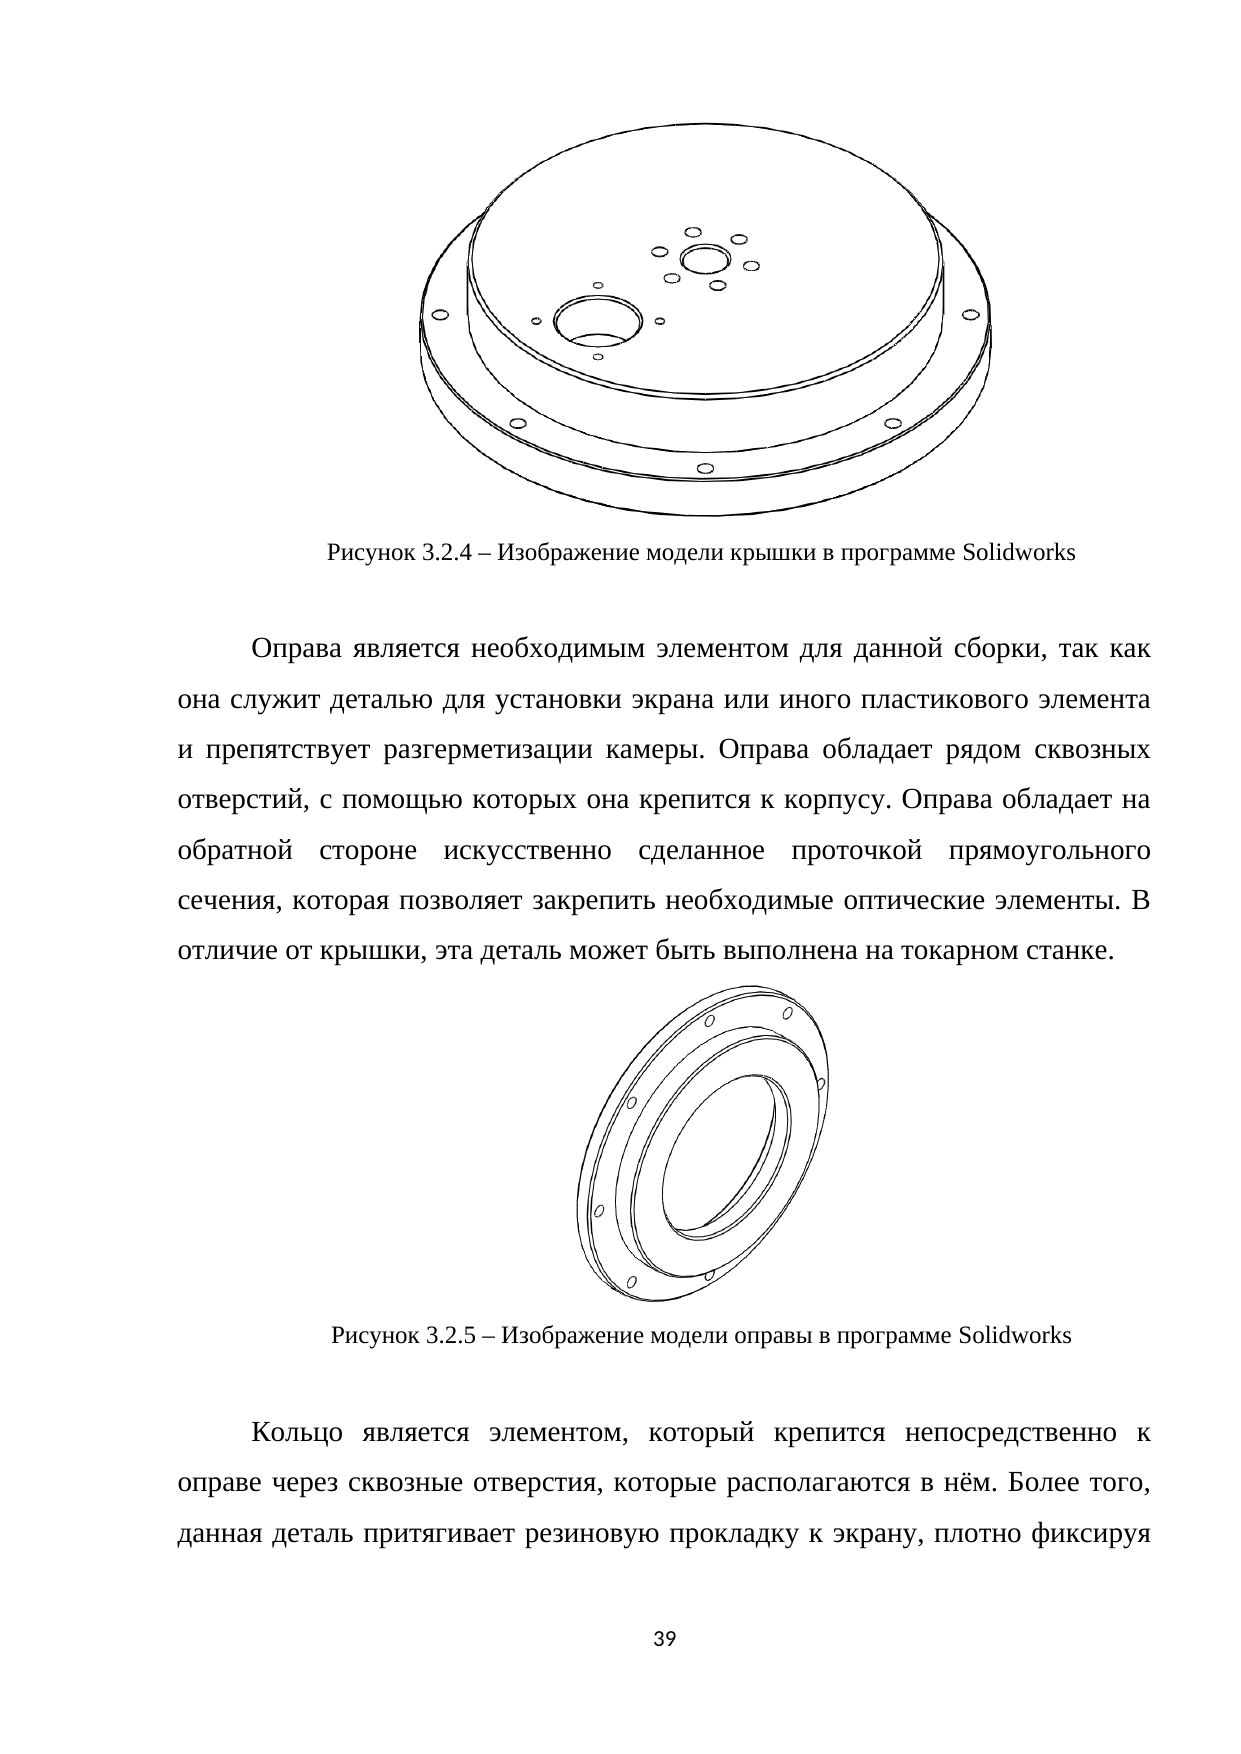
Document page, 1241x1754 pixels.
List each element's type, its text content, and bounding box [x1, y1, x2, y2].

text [177, 1414, 1152, 1548]
picture [565, 982, 838, 1307]
text Рисунок 3.2.5 – Изображение модели оправы в программе Solidworks [177, 1321, 1152, 1349]
text Оправа является необходимым элементом для данной сборки, так как она служит деталью для установки экрана или иного пластикового элемента и препятствует разгерметизации камеры. Оправа обладает рядом сквозных отверстий, с помощью которых она крепится к корпусу. Оправа обладает на обратной стороне искусственно сделанное проточкой прямоугольного сечения, которая позволяет закрепить необходимые оптические элементы. В отличие от крышки, эта деталь может быть выполнена на токарном станке. [177, 631, 1152, 966]
text Рисунок 3.2.4 – Изображение модели крышки в программе Solidworks [177, 537, 1152, 566]
picture [398, 118, 1005, 524]
